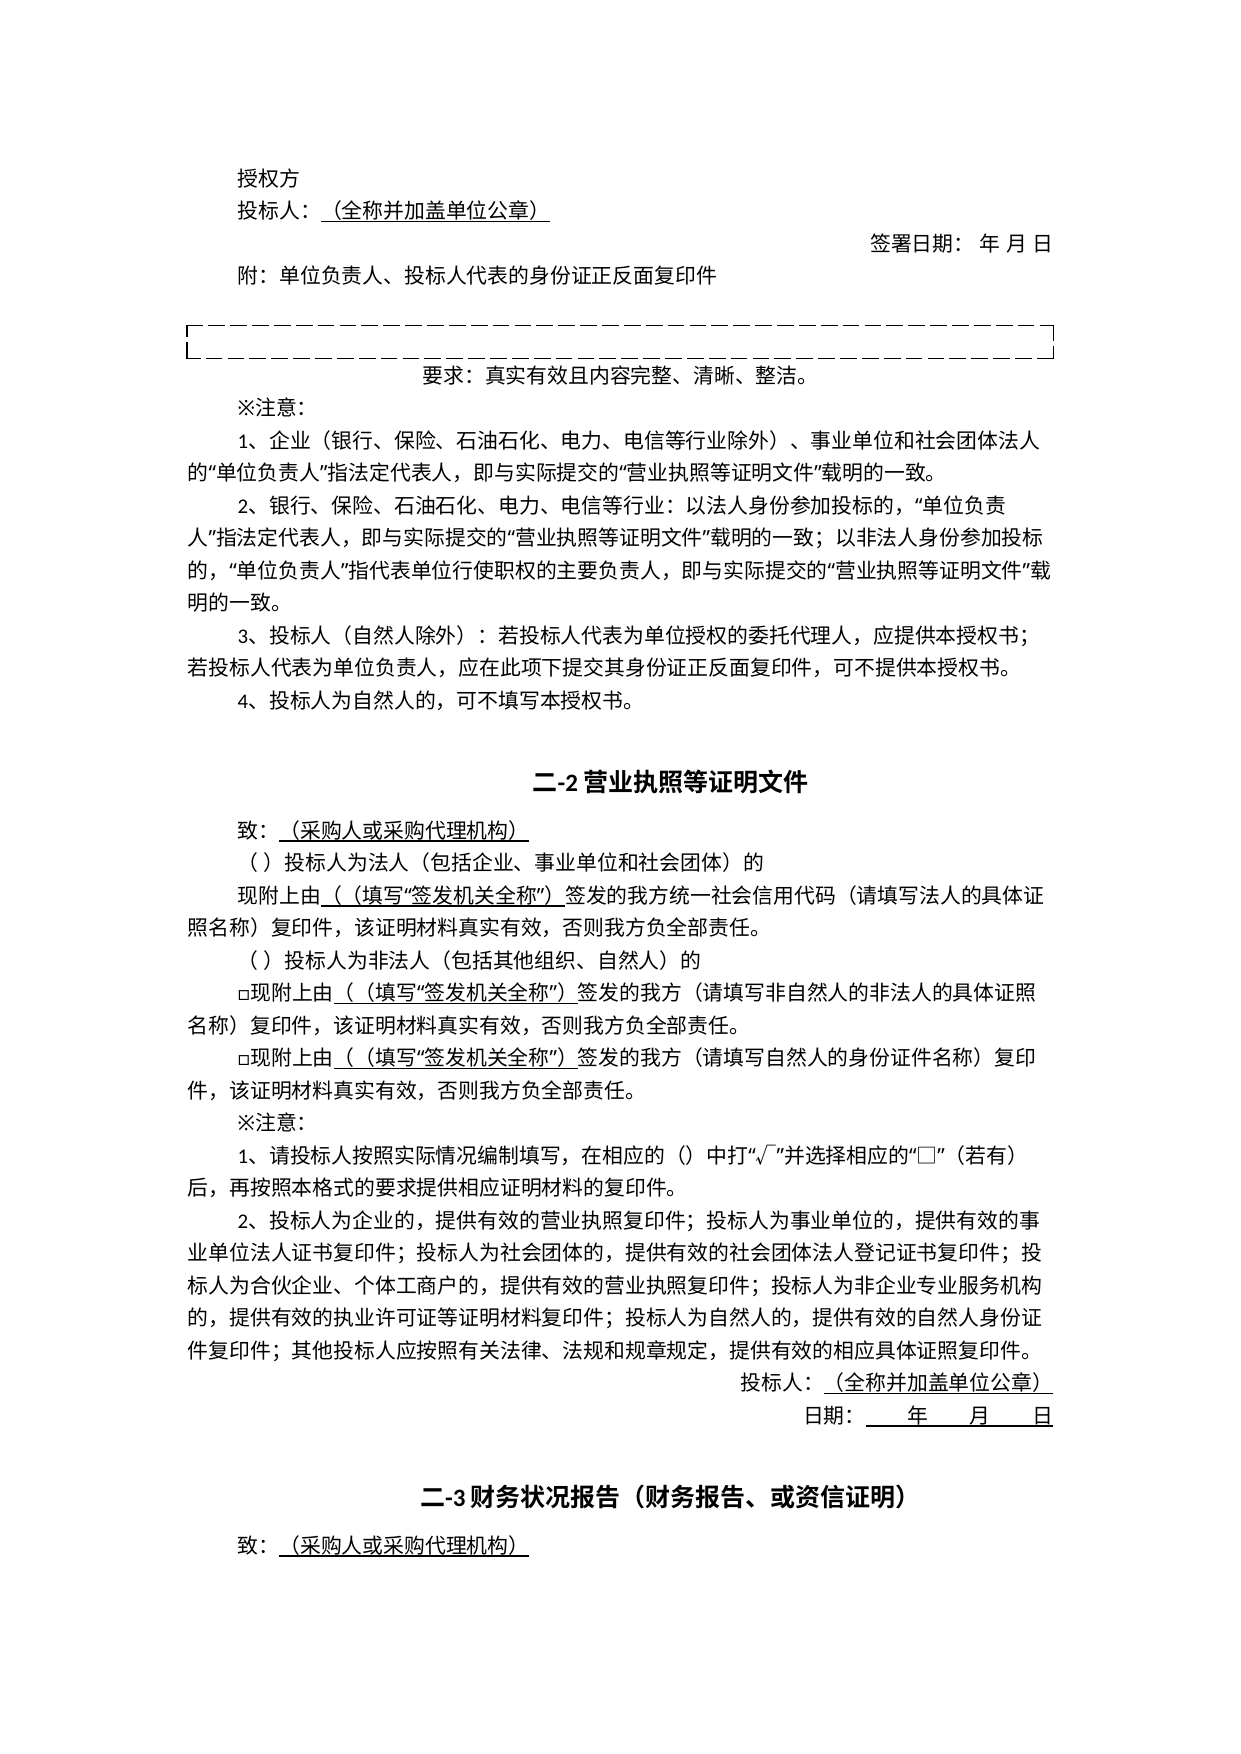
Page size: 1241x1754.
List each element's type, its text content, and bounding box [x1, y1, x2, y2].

text 附：单位负责人、投标人代表的身份证正反面复印件 [187, 259, 1053, 292]
text （ ）投标人为非法人（包括其他组织、自然人）的 [187, 944, 1053, 977]
text 二-3财务状况报告（财务报告、或资信证明） [187, 1464, 1053, 1529]
text 授权方 [187, 162, 1053, 194]
text 1、请投标人按照实际情况编制填写，在相应的（）中打“√”并选择相应的“□”（若有）后，再按照本格式的要求提供相应证明材料的复印件。 [187, 1139, 1053, 1204]
text 签署日期： 年 月 日 [187, 227, 1053, 259]
text □现附上由（（填写“签发机关全称”）签发的我方（请填写自然人的身份证件名称）复印件，该证明材料真实有效，否则我方负全部责任。 [187, 1042, 1053, 1107]
text 现附上由（（填写“签发机关全称”）签发的我方统一社会信用代码（请填写法人的具体证照名称）复印件，该证明材料真实有效，否则我方负全部责任。 [187, 879, 1053, 944]
text 投标人：（全称并加盖单位公章） [187, 1367, 1053, 1399]
text 日期： 年 月 日 [187, 1399, 1053, 1432]
text （ ）投标人为法人（包括企业、事业单位和社会团体）的 [187, 847, 1053, 879]
text 4、投标人为自然人的，可不填写本授权书。 [187, 684, 1053, 717]
text 2、投标人为企业的，提供有效的营业执照复印件；投标人为事业单位的，提供有效的事业单位法人证书复印件；投标人为社会团体的，提供有效的社会团体法人登记证书复印件；投标人为合伙企业、个体工商户的，提供有效的营业执照复印件；投标人为非企业专业服务机构的，提供有效的执业许可证等证明材料复印件；投标人为自然人的，提供有效的自然人身份证件复印件；其他投标人应按照有关法律、法规和规章规定，提供有效的相应具体证照复印件。 [187, 1204, 1053, 1367]
text 2、银行、保险、石油石化、电力、电信等行业：以法人身份参加投标的，“单位负责人”指法定代表人，即与实际提交的“营业执照等证明文件”载明的一致；以非法人身份参加投标的，“单位负责人”指代表单位行使职权的主要负责人，即与实际提交的“营业执照等证明文件”载明的一致。 [187, 489, 1053, 619]
text 致：（采购人或采购代理机构） [187, 814, 1053, 847]
text 投标人：（全称并加盖单位公章） [187, 194, 1053, 227]
text 1、企业（银行、保险、石油石化、电力、电信等行业除外）、事业单位和社会团体法人的“单位负责人”指法定代表人，即与实际提交的“营业执照等证明文件”载明的一致。 [187, 424, 1053, 489]
text 要求：真实有效且内容完整、清晰、整洁。 [187, 359, 1053, 392]
text 二-2营业执照等证明文件 [187, 749, 1053, 814]
text 3、投标人（自然人除外）：若投标人代表为单位授权的委托代理人，应提供本授权书；若投标人代表为单位负责人，应在此项下提交其身份证正反面复印件，可不提供本授权书。 [187, 619, 1053, 684]
text ※注意： [187, 1107, 1053, 1139]
text ※注意： [187, 392, 1053, 424]
text 致：（采购人或采购代理机构） [187, 1529, 1053, 1562]
text □现附上由（（填写“签发机关全称”）签发的我方（请填写非自然人的非法人的具体证照名称）复印件，该证明材料真实有效，否则我方负全部责任。 [187, 977, 1053, 1042]
